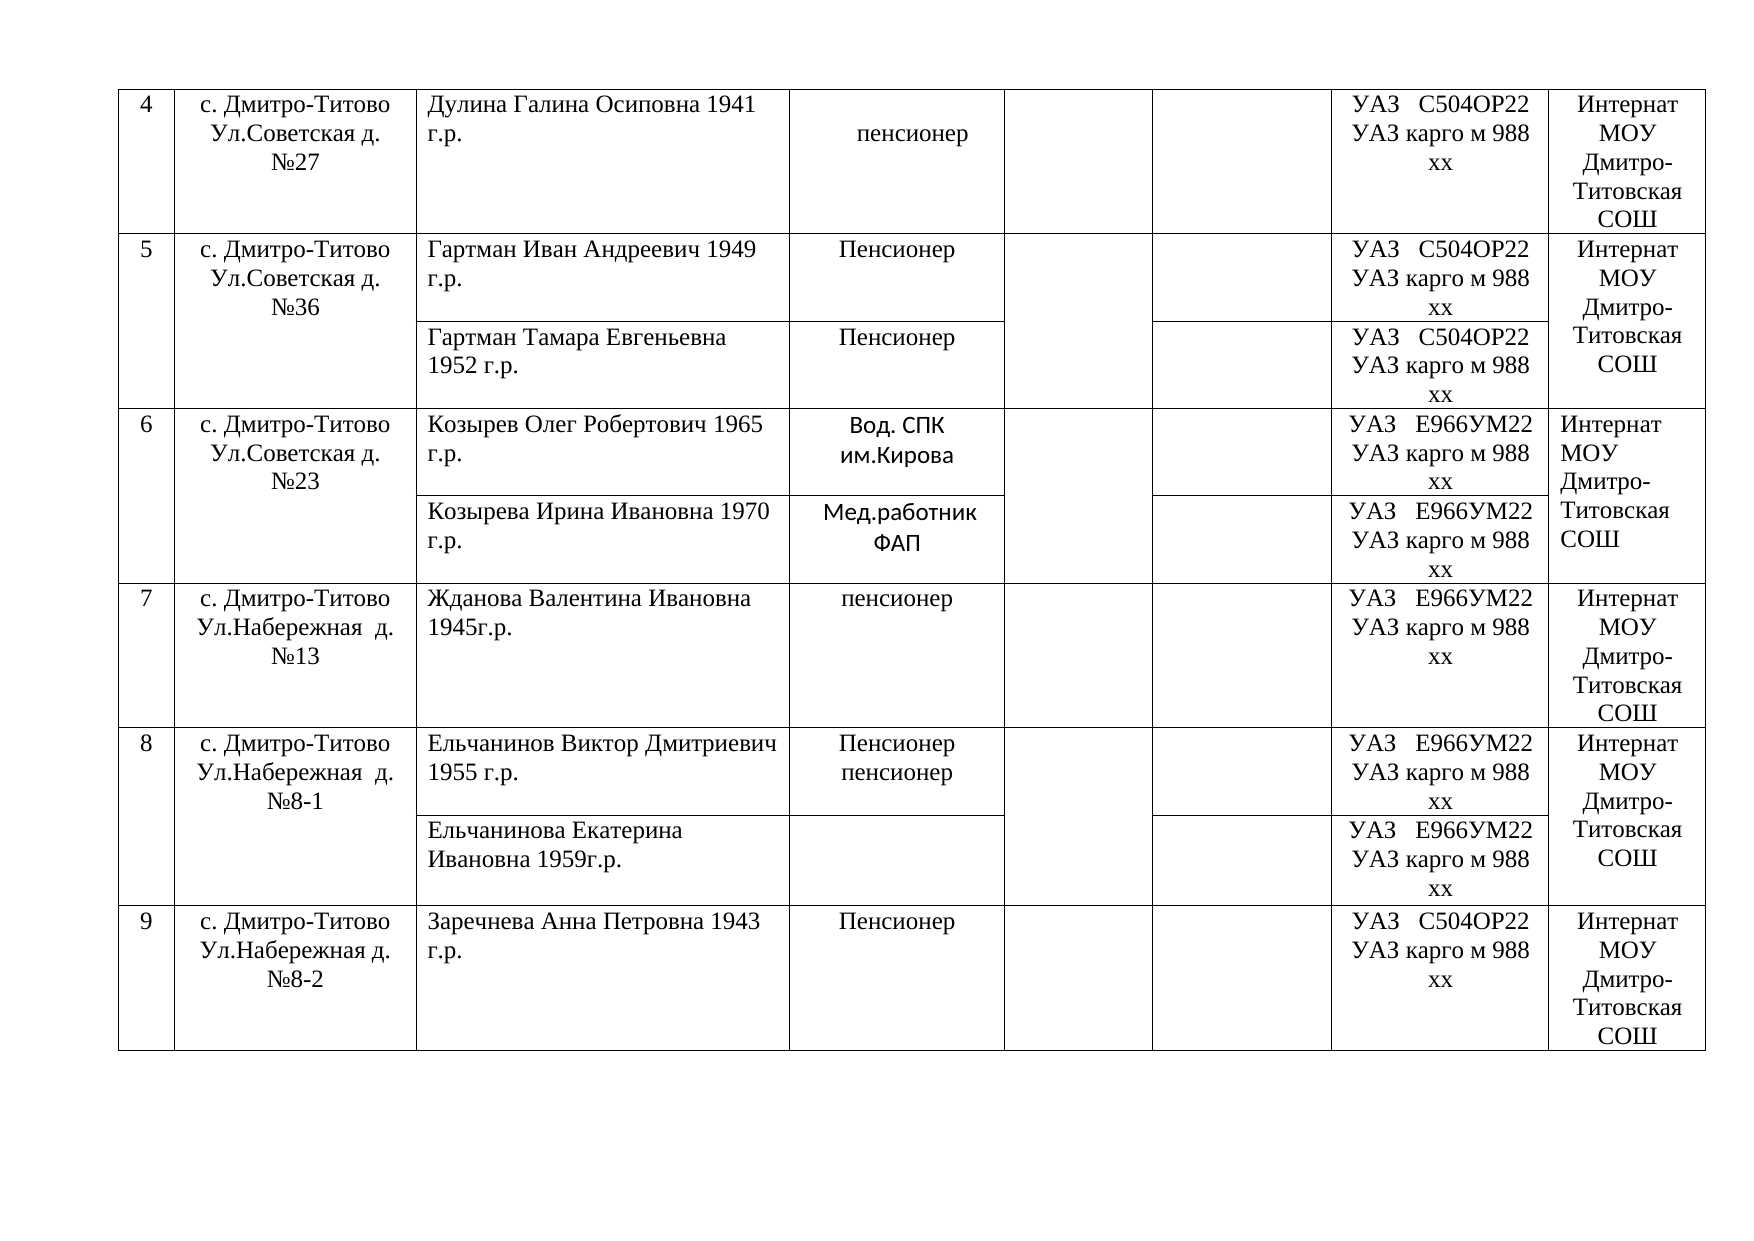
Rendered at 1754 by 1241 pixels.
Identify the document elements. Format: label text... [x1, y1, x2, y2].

table_cell [1005, 906, 1152, 1050]
table_cell пенсионер [790, 584, 1004, 727]
table_cell Интернат МОУ Дмитро-Титовская СОШ [1549, 584, 1705, 727]
table_cell пенсионер [790, 90, 1004, 233]
table_cell 4 [119, 90, 174, 233]
table_cell Дулина Галина Осиповна 1941 г.р. [417, 90, 789, 233]
table_cell Интернат МОУ Дмитро-Титовская СОШ [1549, 409, 1705, 582]
table_cell [1005, 584, 1152, 727]
table_cell Жданова Валентина Ивановна 1945г.р. [417, 584, 789, 727]
table_cell Вод. СПК им.Кирова [790, 409, 1004, 495]
table_cell [1153, 906, 1331, 1050]
table_cell УАЗ С504ОР22 УАЗ карго м 988 хх [1332, 322, 1548, 408]
table_cell Ельчанинова Екатерина Ивановна 1959г.р. [417, 816, 789, 905]
table_cell Пенсионер пенсионер [790, 728, 1004, 814]
table_cell с. Дмитро-Титово Ул.Набережная д.№8-1 [175, 728, 416, 905]
table_cell [1153, 409, 1331, 495]
table_cell [1153, 816, 1331, 905]
table_cell Мед.работник ФАП [790, 496, 1004, 582]
table_cell [1153, 234, 1331, 321]
table_cell [1153, 728, 1331, 814]
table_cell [1332, 906, 1548, 1050]
table_cell УАЗ С504ОР22 УАЗ карго м 988 хх [1332, 234, 1548, 321]
table_cell [1153, 584, 1331, 727]
table_cell [1005, 90, 1152, 233]
table_cell с. Дмитро-Титово Ул.Советская д.№36 [175, 234, 416, 408]
table_cell [1005, 234, 1152, 408]
table_cell Козырев Олег Робертович 1965 г.р. [417, 409, 789, 495]
table_cell УАЗ Е966УМ22 УАЗ карго м 988 хх [1332, 728, 1548, 814]
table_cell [1549, 906, 1705, 1050]
table_cell УАЗ Е966УМ22 УАЗ карго м 988 хх [1332, 816, 1548, 905]
table_cell с. Дмитро-Титово Ул.Советская д.№23 [175, 409, 416, 582]
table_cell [1549, 90, 1705, 233]
table_cell УАЗ С504ОР22 УАЗ карго м 988 хх [1332, 90, 1548, 233]
table_cell [1153, 90, 1331, 233]
table_cell [1005, 728, 1152, 905]
table_cell Козырева Ирина Ивановна 1970 г.р. [417, 496, 789, 582]
table_cell с. Дмитро-Титово Ул.Набережная д.№13 [175, 584, 416, 727]
table_cell с. Дмитро-Титово Ул.Набережная д.№8-2 [175, 906, 416, 1050]
table_cell Гартман Иван Андреевич 1949 г.р. [417, 234, 789, 321]
table_cell [790, 816, 1004, 905]
table_cell [1005, 409, 1152, 582]
table_cell 9 [119, 906, 174, 1050]
table_cell Пенсионер [790, 906, 1004, 1050]
table_cell [1153, 322, 1331, 408]
table_cell Пенсионер [790, 234, 1004, 321]
table_cell 5 [119, 234, 174, 408]
table_cell Интернат МОУ Дмитро-Титовская СОШ [1549, 234, 1705, 408]
table_cell 8 [119, 728, 174, 905]
table_cell [1153, 496, 1331, 582]
table_cell УАЗ Е966УМ22 УАЗ карго м 988 хх [1332, 409, 1548, 495]
table_cell Заречнева Анна Петровна 1943 г.р. [417, 906, 789, 1050]
table_cell Интернат МОУ Дмитро-Титовская СОШ [1549, 728, 1705, 905]
table_cell Ельчанинов Виктор Дмитриевич 1955 г.р. [417, 728, 789, 814]
table_cell 7 [119, 584, 174, 727]
table_cell 6 [119, 409, 174, 582]
table_cell Гартман Тамара Евгеньевна 1952 г.р. [417, 322, 789, 408]
table_cell УАЗ Е966УМ22 УАЗ карго м 988 хх [1332, 496, 1548, 582]
table_cell с. Дмитро-Титово Ул.Советская д.№27 [175, 90, 416, 233]
table_cell Пенсионер [790, 322, 1004, 408]
table_cell УАЗ Е966УМ22 УАЗ карго м 988 хх [1332, 584, 1548, 727]
